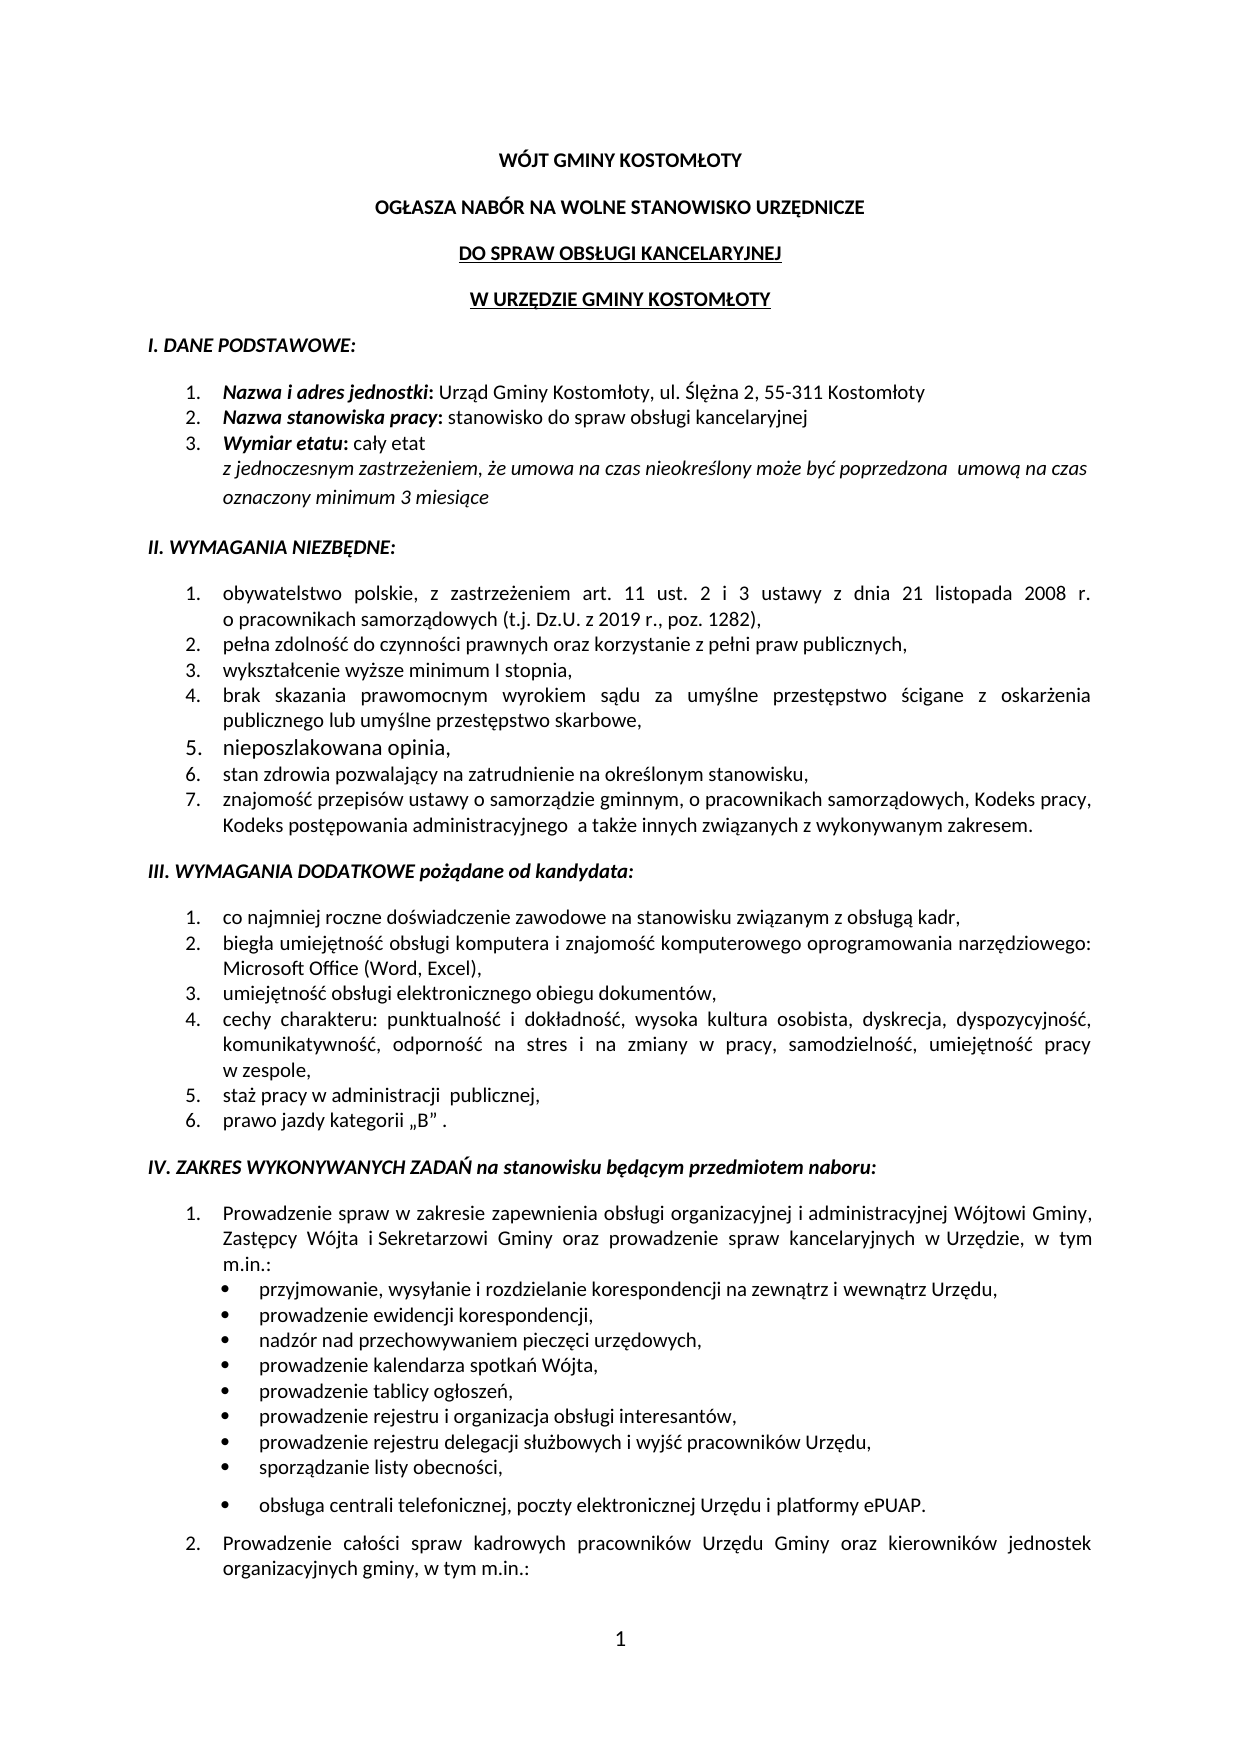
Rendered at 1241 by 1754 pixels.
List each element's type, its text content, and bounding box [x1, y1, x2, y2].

list staż pracy w administracji publicznej, [185, 1082, 1093, 1108]
list prowadzenie ewidencji korespondencji, [221, 1302, 1093, 1327]
text OGŁASZA NABÓR NA WOLNE STANOWISKO URZĘDNICZE [148, 194, 1093, 219]
list Prowadzenie spraw w zakresie zapewnienia obsługi organizacyjnej i administracyjnej Wójtowi Gminy, Zastępcy Wójta i Sekretarzowi Gminy oraz prowadzenie spraw kancelaryjnych w Urzędzie, w tym m.in.: [185, 1200, 1093, 1276]
list prowadzenie rejestru i organizacja obsługi interesantów, [221, 1403, 1093, 1429]
list prowadzenie kalendarza spotkań Wójta, [221, 1353, 1093, 1378]
text W URZĘDZIE GMINY KOSTOMŁOTY [148, 286, 1093, 312]
list przyjmowanie, wysyłanie i rozdzielanie korespondencji na zewnątrz i wewnątrz Urzędu, [221, 1276, 1093, 1302]
text II. WYMAGANIA NIEZBĘDNE: [148, 534, 1093, 560]
list cechy charakteru: punktualność i dokładność, wysoka kultura osobista, dyskrecja, dyspozycyjność, komunikatywność, odporność na stres i na zmiany w pracy, samodzielność, umiejętność pracy w zespole, [185, 1006, 1093, 1082]
list Wymiar etatu: cały etat [185, 430, 1093, 455]
list Nazwa stanowiska pracy: stanowisko do spraw obsługi kancelaryjnej [185, 404, 1093, 430]
list pełna zdolność do czynności prawnych oraz korzystanie z pełni praw publicznych, [185, 631, 1093, 657]
list prowadzenie rejestru delegacji służbowych i wyjść pracowników Urzędu, [221, 1429, 1093, 1454]
list nieposzlakowana opinia, [185, 733, 1093, 761]
list nadzór nad przechowywaniem pieczęci urzędowych, [221, 1327, 1093, 1353]
list brak skazania prawomocnym wyrokiem sądu za umyślne przestępstwo ścigane z oskarżenia publicznego lub umyślne przestępstwo skarbowe, [185, 682, 1093, 733]
list z jednoczesnym zastrzeżeniem, że umowa na czas nieokreślony może być poprzedzona umową na czas oznaczony minimum 3 miesiące [223, 455, 1093, 510]
list biegła umiejętność obsługi komputera i znajomość komputerowego oprogramowania narzędziowego: Microsoft Office (Word, Excel), [185, 930, 1093, 981]
list Prowadzenie całości spraw kadrowych pracowników Urzędu Gminy oraz kierowników jednostek organizacyjnych gminy, w tym m.in.: [185, 1530, 1093, 1581]
list sporządzanie listy obecności, [221, 1454, 1093, 1480]
list umiejętność obsługi elektronicznego obiegu dokumentów, [185, 981, 1093, 1006]
list prowadzenie tablicy ogłoszeń, [221, 1378, 1093, 1403]
text DO SPRAW OBSŁUGI KANCELARYJNEJ [148, 240, 1093, 266]
list stan zdrowia pozwalający na zatrudnienie na określonym stanowisku, [185, 761, 1093, 786]
list wykształcenie wyższe minimum I stopnia, [185, 657, 1093, 682]
list znajomość przepisów ustawy o samorządzie gminnym, o pracownikach samorządowych, Kodeks pracy, Kodeks postępowania administracyjnego a także innych związanych z wykonywanym zakresem. [185, 786, 1093, 837]
list obywatelstwo polskie, z zastrzeżeniem art. 11 ust. 2 i 3 ustawy z dnia 21 listopada 2008 r. o pracownikach samorządowych (t.j. Dz.U. z 2019 r., poz. 1282), [185, 581, 1093, 631]
list obsługa centrali telefonicznej, poczty elektronicznej Urzędu i platformy ePUAP. [221, 1492, 1093, 1518]
list co najmniej roczne doświadczenie zawodowe na stanowisku związanym z obsługą kadr, [185, 904, 1093, 930]
text IV. ZAKRES WYKONYWANYCH ZADAŃ na stanowisku będącym przedmiotem naboru: [148, 1154, 1093, 1179]
text I. DANE PODSTAWOWE: [148, 333, 1093, 358]
text III. WYMAGANIA DODATKOWE pożądane od kandydata: [148, 858, 1093, 883]
list Nazwa i adres jednostki: Urząd Gminy Kostomłoty, ul. Ślężna 2, 55-311 Kostomłoty [185, 379, 1093, 404]
text WÓJT GMINY KOSTOMŁOTY [148, 148, 1093, 173]
list prawo jazdy kategorii „B” . [185, 1108, 1093, 1133]
